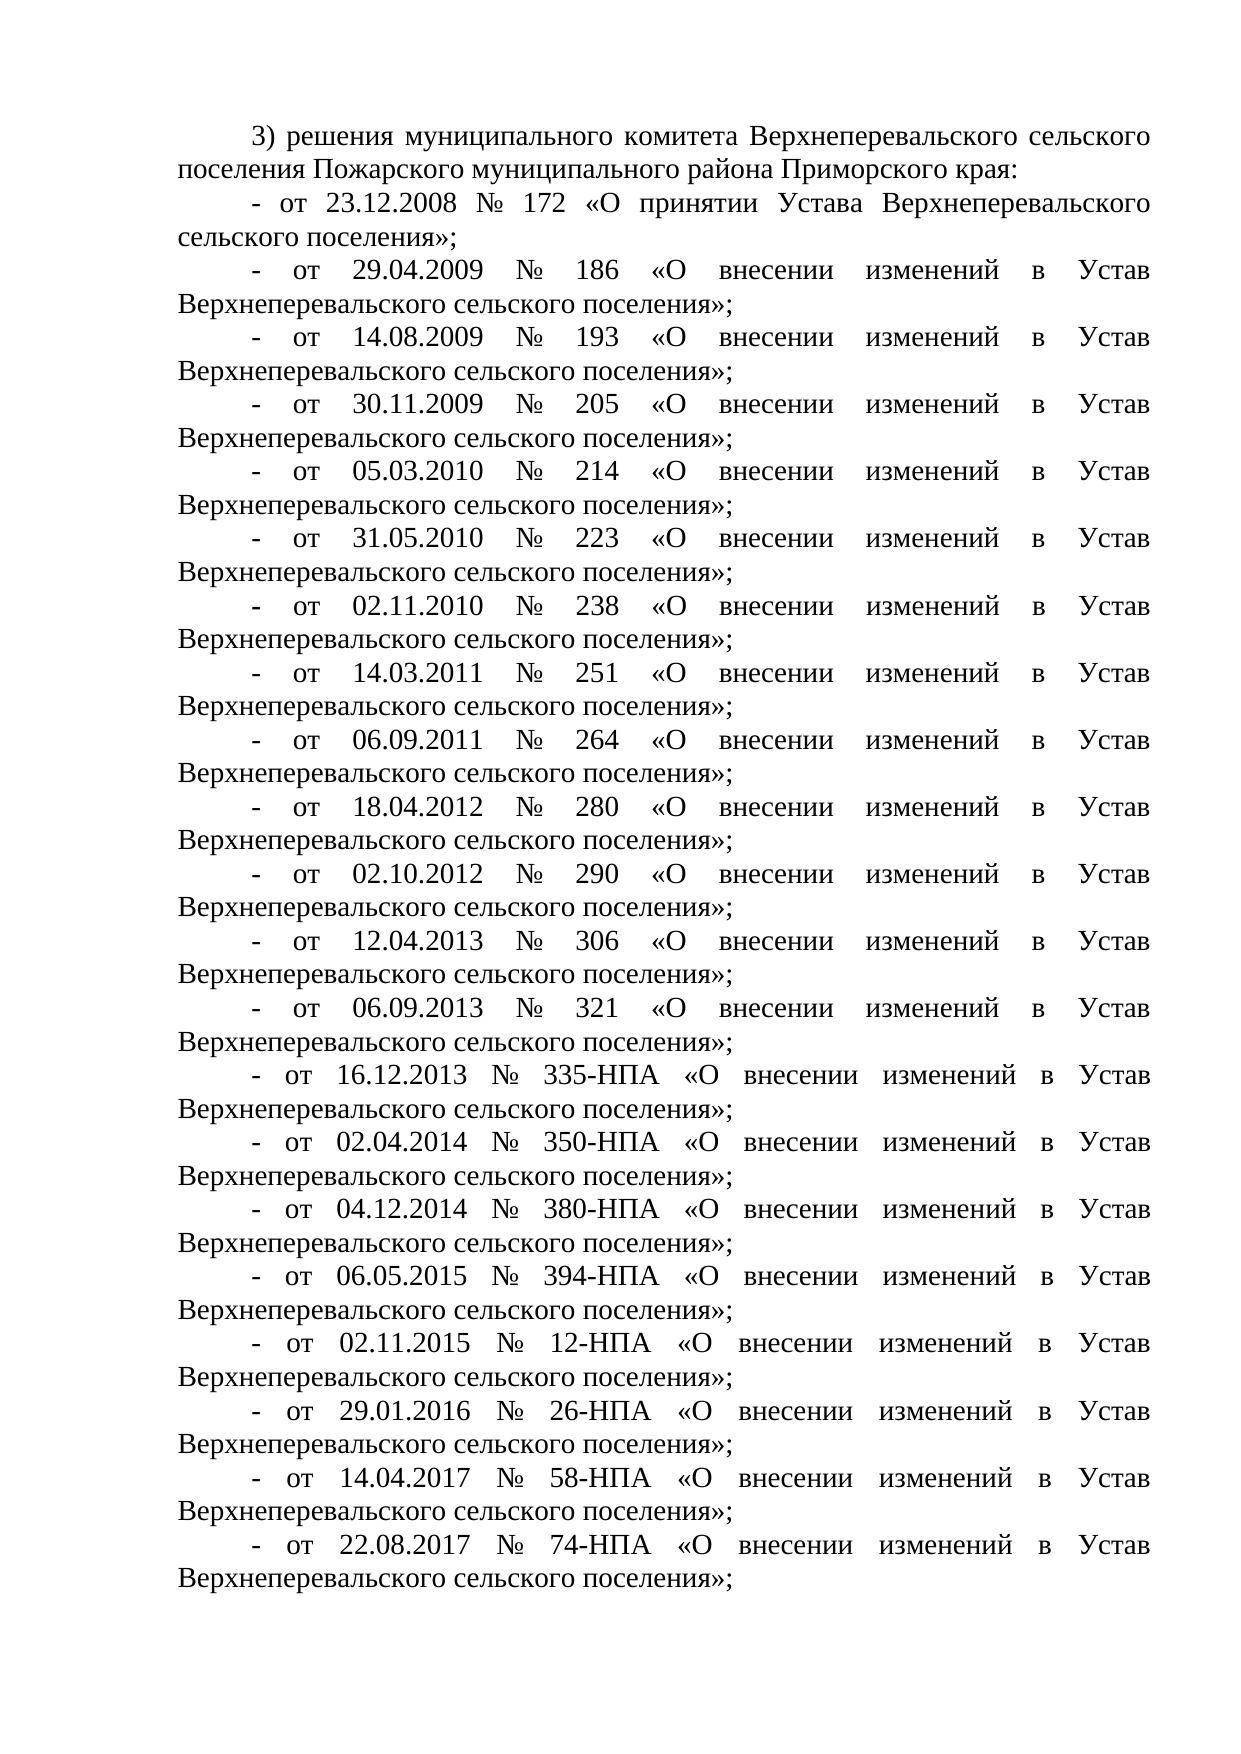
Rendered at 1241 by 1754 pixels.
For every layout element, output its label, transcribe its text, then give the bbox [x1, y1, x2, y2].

text - от 04.12.2014 № 380-НПА «О внесении изменений в Устав Верхнеперевальского сельского поселения»; [177, 1191, 1152, 1258]
text - от 29.01.2016 № 26-НПА «О внесении изменений в Устав Верхнеперевальского сельского поселения»; [177, 1393, 1152, 1460]
text - от 14.08.2009 № 193 «О внесении изменений в Устав Верхнеперевальского сельского поселения»; [177, 319, 1152, 386]
text - от 02.11.2010 № 238 «О внесении изменений в Устав Верхнеперевальского сельского поселения»; [177, 588, 1152, 655]
text - от 30.11.2009 № 205 «О внесении изменений в Устав Верхнеперевальского сельского поселения»; [177, 386, 1152, 453]
text - от 02.04.2014 № 350-НПА «О внесении изменений в Устав Верхнеперевальского сельского поселения»; [177, 1124, 1152, 1191]
text - от 06.09.2013 № 321 «О внесении изменений в Устав Верхнеперевальского сельского поселения»; [177, 990, 1152, 1057]
text - от 06.05.2015 № 394-НПА «О внесении изменений в Устав Верхнеперевальского сельского поселения»; [177, 1258, 1152, 1326]
text - от 31.05.2010 № 223 «О внесении изменений в Устав Верхнеперевальского сельского поселения»; [177, 521, 1152, 588]
text - от 18.04.2012 № 280 «О внесении изменений в Устав Верхнеперевальского сельского поселения»; [177, 789, 1152, 856]
text - от 12.04.2013 № 306 «О внесении изменений в Устав Верхнеперевальского сельского поселения»; [177, 923, 1152, 990]
text - от 02.11.2015 № 12-НПА «О внесении изменений в Устав Верхнеперевальского сельского поселения»; [177, 1326, 1152, 1393]
text - от 29.04.2009 № 186 «О внесении изменений в Устав Верхнеперевальского сельского поселения»; [177, 252, 1152, 319]
text 3) решения муниципального комитета Верхнеперевальского сельского поселения Пожарского муниципального района Приморского края: [177, 118, 1152, 185]
text - от 23.12.2008 № 172 «О принятии Устава Верхнеперевальского сельского поселения»; [177, 185, 1152, 252]
text - от 16.12.2013 № 335-НПА «О внесении изменений в Устав Верхнеперевальского сельского поселения»; [177, 1057, 1152, 1124]
text - от 02.10.2012 № 290 «О внесении изменений в Устав Верхнеперевальского сельского поселения»; [177, 856, 1152, 923]
text - от 14.03.2011 № 251 «О внесении изменений в Устав Верхнеперевальского сельского поселения»; [177, 655, 1152, 722]
text - от 06.09.2011 № 264 «О внесении изменений в Устав Верхнеперевальского сельского поселения»; [177, 722, 1152, 789]
text - от 05.03.2010 № 214 «О внесении изменений в Устав Верхнеперевальского сельского поселения»; [177, 453, 1152, 521]
text - от 22.08.2017 № 74-НПА «О внесении изменений в Устав Верхнеперевальского сельского поселения»; [177, 1527, 1152, 1594]
text - от 14.04.2017 № 58-НПА «О внесении изменений в Устав Верхнеперевальского сельского поселения»; [177, 1460, 1152, 1527]
